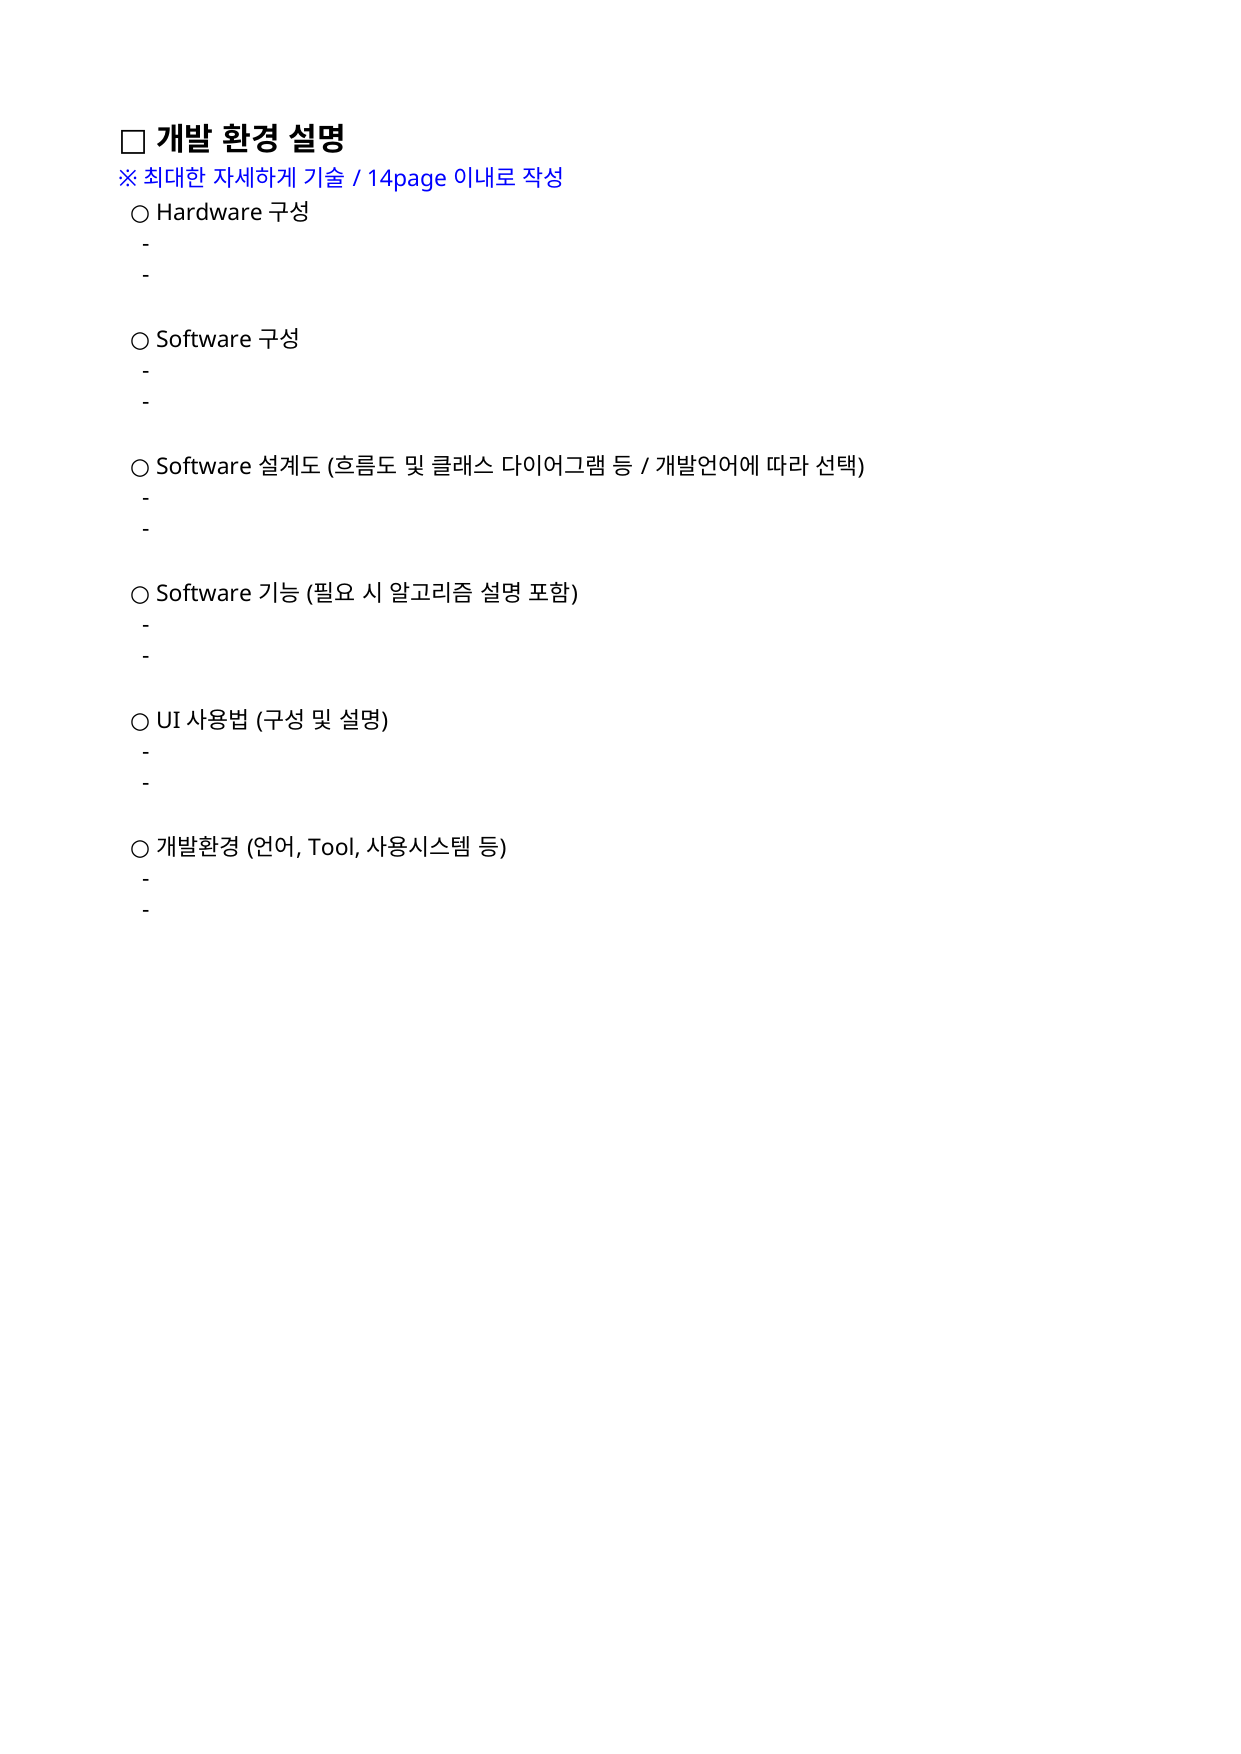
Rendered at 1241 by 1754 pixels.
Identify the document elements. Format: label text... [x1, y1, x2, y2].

text ○ UI 사용법 (구성 및 설명) [118, 702, 1122, 735]
text ○ Software 설계도 (흐름도 및 클래스 다이어그램 등 / 개발언어에 따라 선택) [118, 447, 1122, 481]
text ○ Hardware 구성 [118, 193, 1122, 227]
text ○ Software 구성 [118, 320, 1122, 354]
text - [118, 385, 1122, 416]
text ※ 최대한 자세하게 기술 / 14page 이내로 작성 [118, 160, 1122, 193]
text - [118, 512, 1122, 543]
text - [118, 639, 1122, 670]
text ○ 개발환경 (언어, Tool, 사용시스템 등) [118, 829, 1122, 862]
text - [118, 735, 1122, 766]
text - [118, 227, 1122, 258]
text ○ Software 기능 (필요 시 알고리즘 설명 포함) [118, 574, 1122, 608]
text - [118, 893, 1122, 924]
text □ 개발 환경 설명 [118, 114, 1122, 160]
text - [118, 862, 1122, 893]
text - [118, 608, 1122, 639]
text - [118, 766, 1122, 797]
text - [118, 258, 1122, 289]
text - [118, 354, 1122, 385]
text - [118, 481, 1122, 512]
